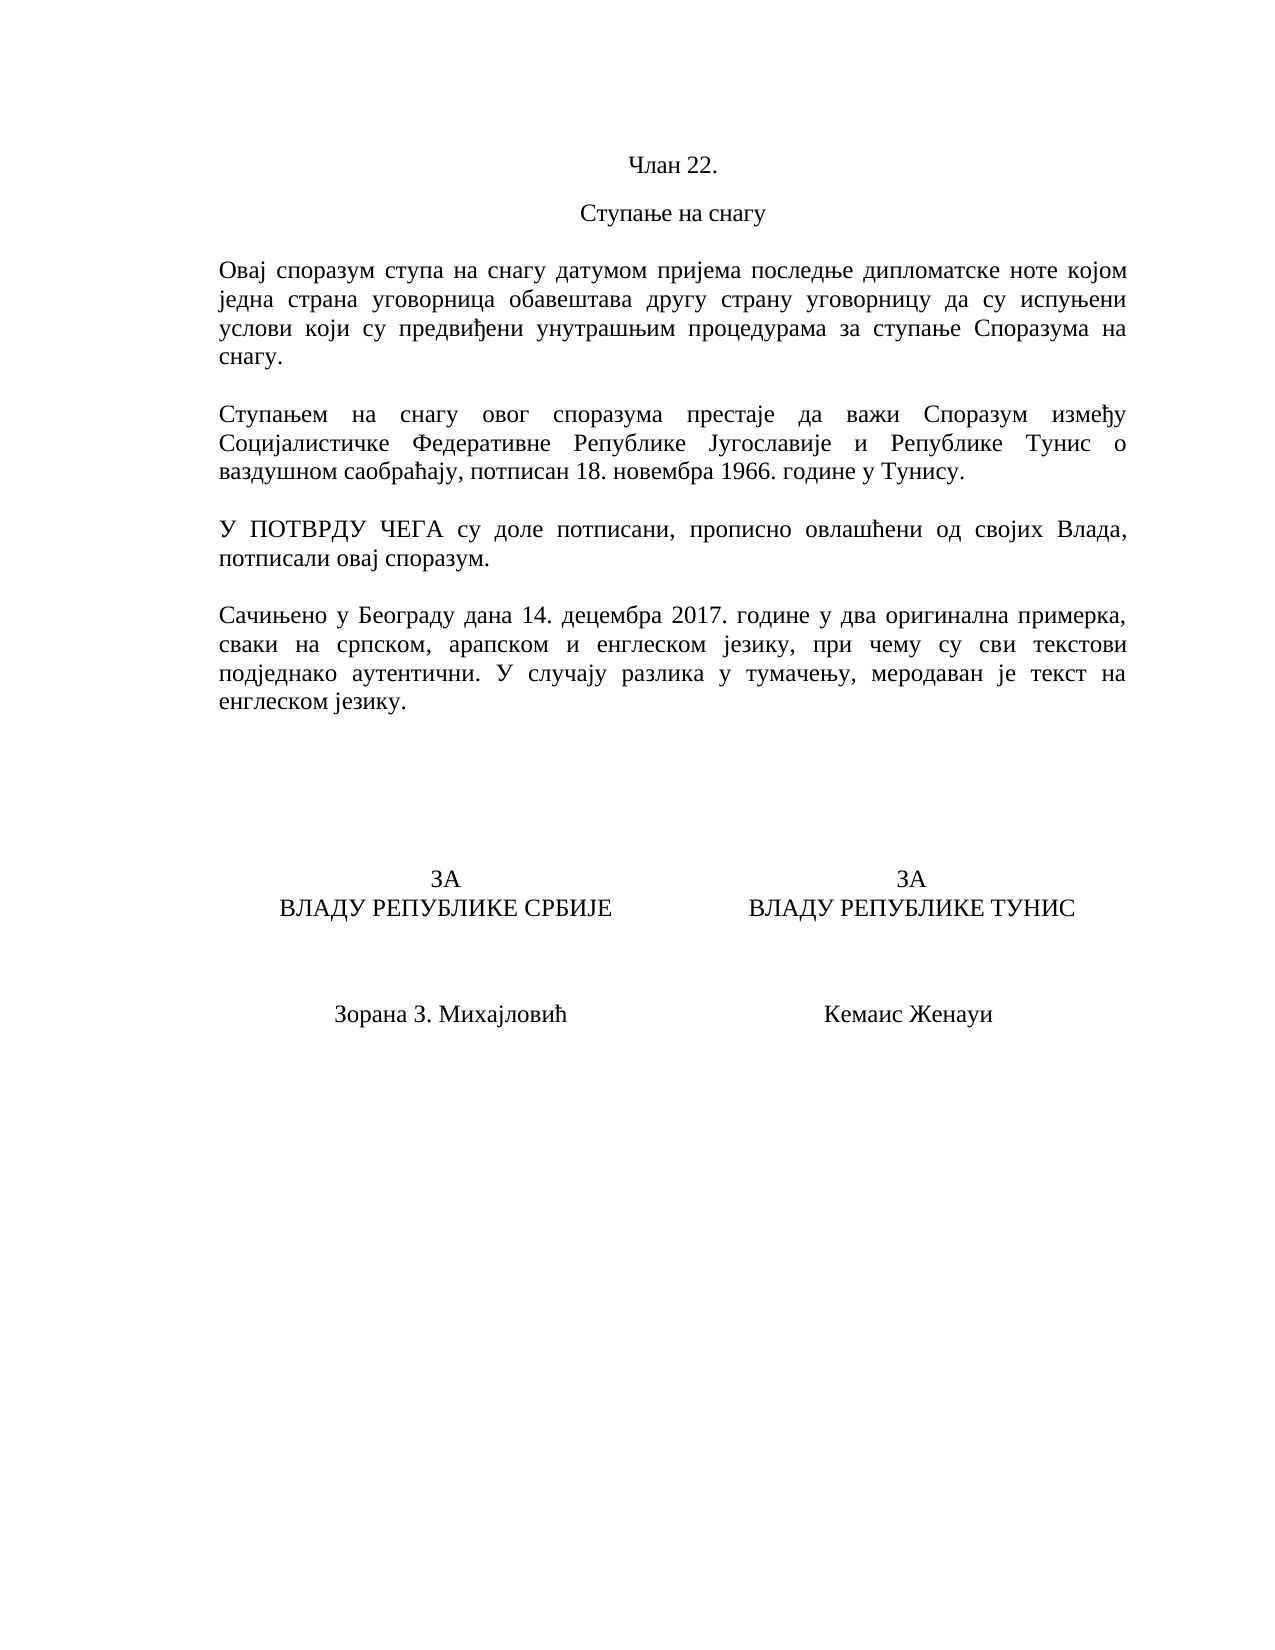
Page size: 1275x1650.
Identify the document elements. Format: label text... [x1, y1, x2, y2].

text Члан 22. [218, 150, 1127, 179]
table_header ЗА ВЛАДУ РЕПУБЛИКЕ СРБИЈЕ [219, 864, 673, 974]
text Сачињено у Београду дана 14. децембра 2017. године у два оригинална примерка, сваки на српском, арапском и енглеском језику, при чему су сви текстови подједнако аутентични. У случају разлика у тумачењу, меродаван је текст на енглеском језику. [218, 600, 1127, 715]
text Зорана З. Михајловић Кемаис Женауи [218, 999, 1127, 1027]
text Ступање на снагу [218, 198, 1127, 226]
text Овај споразум ступа на снагу датумом пријема последње дипломатске ноте којом једна страна уговорница обавештава другу страну уговорницу да су испуњени услови који су предвиђени унутрашњим процедурама за ступање Споразума на снагу. [218, 255, 1127, 370]
text Ступањем на снагу овог споразума престаје да важи Споразум између Социјалистичке Федеративне Републике Југославије и Републике Тунис о ваздушном саобраћају, потписан 18. новембра 1966. године у Тунису. [218, 399, 1127, 485]
text У ПОТВРДУ ЧЕГА су доле потписани, прописно овлашћени од својих Влада, потписали овај споразум. [218, 514, 1127, 571]
table_header ЗА ВЛАДУ РЕПУБЛИКЕ ТУНИС [673, 864, 1127, 974]
